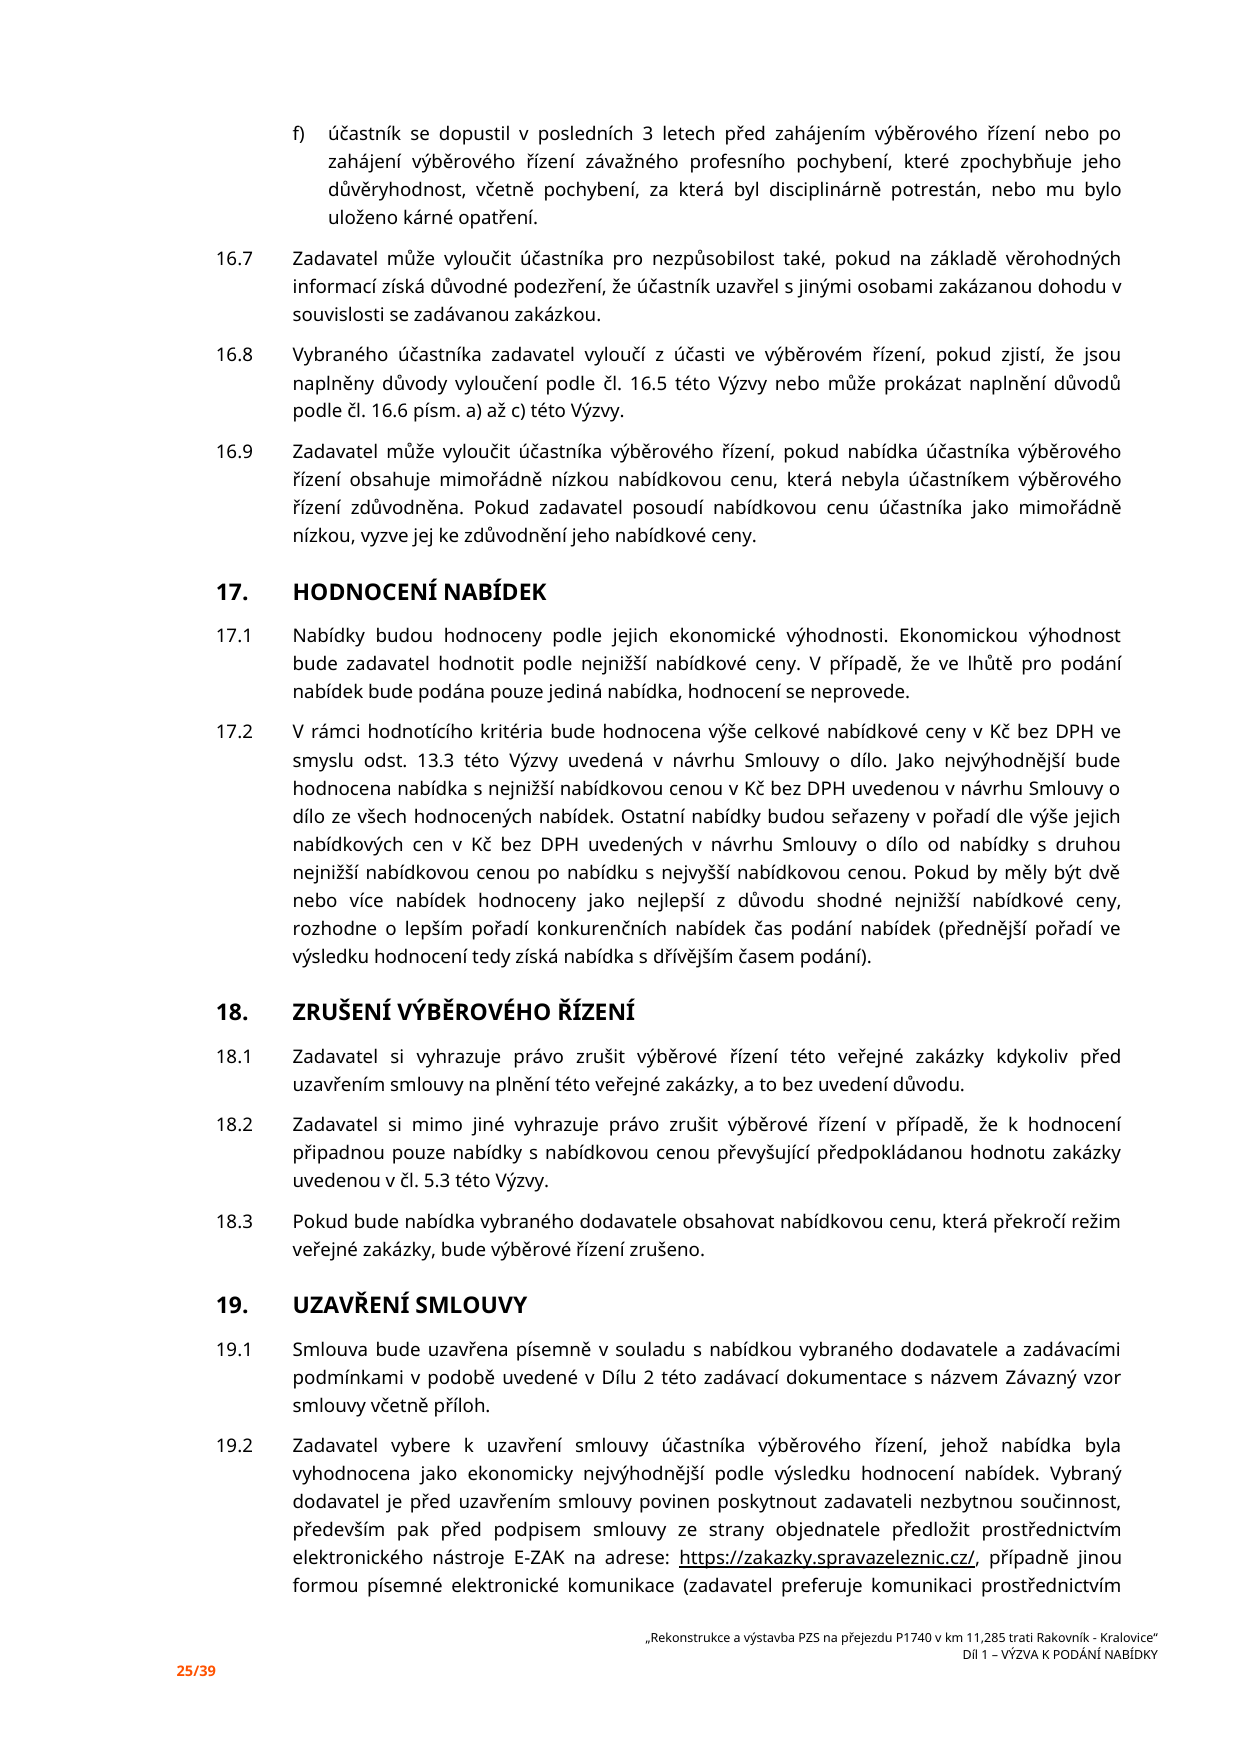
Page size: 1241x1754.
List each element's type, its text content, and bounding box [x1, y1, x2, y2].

text HODNOCENÍ NABÍDEK [216, 575, 1122, 607]
text Zadavatel může vyloučit účastníka výběrového řízení, pokud nabídka účastníka výběrového řízení obsahuje mimořádně nízkou nabídkovou cenu, která nebyla účastníkem výběrového řízení zdůvodněna. Pokud zadavatel posoudí nabídkovou cenu účastníka jako mimořádně nízkou, vyzve jej ke zdůvodnění jeho nabídkové ceny. [216, 438, 1122, 548]
text ZRUŠENÍ VÝBĚROVÉHO ŘÍZENÍ [216, 996, 1122, 1027]
text Zadavatel si vyhrazuje právo zrušit výběrové řízení této veřejné zakázky kdykoliv před uzavřením smlouvy na plnění této veřejné zakázky, a to bez uvedení důvodu. [216, 1043, 1122, 1096]
text Pokud bude nabídka vybraného dodavatele obsahovat nabídkovou cenu, která překročí režim veřejné zakázky, bude výběrové řízení zrušeno. [216, 1208, 1122, 1262]
text Nabídky budou hodnoceny podle jejich ekonomické výhodnosti. Ekonomickou výhodnost bude zadavatel hodnotit podle nejnižší nabídkové ceny. V případě, že ve lhůtě pro podání nabídek bude podána pouze jediná nabídka, hodnocení se neprovede. [216, 622, 1122, 704]
text Zadavatel může vyloučit účastníka pro nezpůsobilost také, pokud na základě věrohodných informací získá důvodné podezření, že účastník uzavřel s jinými osobami zakázanou dohodu v souvislosti se zadávanou zakázkou. [216, 245, 1122, 327]
text Vybraného účastníka zadavatel vyloučí z účasti ve výběrovém řízení, pokud zjistí, že jsou naplněny důvody vyloučení podle čl. 16.5 této Výzvy nebo může prokázat naplnění důvodů podle čl. 16.6 písm. a) až c) této Výzvy. [216, 342, 1122, 423]
text V rámci hodnotícího kritéria bude hodnocena výše celkové nabídkové ceny v Kč bez DPH ve smyslu odst. 13.3 této Výzvy uvedená v návrhu Smlouvy o dílo. Jako nejvýhodnější bude hodnocena nabídka s nejnižší nabídkovou cenou v Kč bez DPH uvedenou v návrhu Smlouvy o dílo ze všech hodnocených nabídek. Ostatní nabídky budou seřazeny v pořadí dle výše jejich nabídkových cen v Kč bez DPH uvedených v návrhu Smlouvy o dílo od nabídky s druhou nejnižší nabídkovou cenou po nabídku s nejvyšší nabídkovou cenou. Pokud by měly být dvě nebo více nabídek hodnoceny jako nejlepší z důvodu shodné nejnižší nabídkové ceny, rozhodne o lepším pořadí konkurenčních nabídek čas podání nabídek (přednější pořadí ve výsledku hodnocení tedy získá nabídka s dřívějším časem podání). [216, 719, 1122, 968]
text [216, 1432, 1122, 1598]
text Zadavatel si mimo jiné vyhrazuje právo zrušit výběrové řízení v případě, že k hodnocení připadnou pouze nabídky s nabídkovou cenou převyšující předpokládanou hodnotu zakázky uvedenou v čl. 5.3 této Výzvy. [216, 1111, 1122, 1193]
text Smlouva bude uzavřena písemně v souladu s nabídkou vybraného dodavatele a zadávacími podmínkami v podobě uvedené v Dílu 2 této zadávací dokumentace s názvem Závazný vzor smlouvy včetně příloh. [216, 1336, 1122, 1417]
text UZAVŘENÍ SMLOUVY [216, 1289, 1122, 1320]
list účastník se dopustil v posledních 3 letech před zahájením výběrového řízení nebo po zahájení výběrového řízení závažného profesního pochybení, které zpochybňuje jeho důvěryhodnost, včetně pochybení, za která byl disciplinárně potrestán, nebo mu bylo uloženo kárné opatření. [292, 121, 1122, 230]
